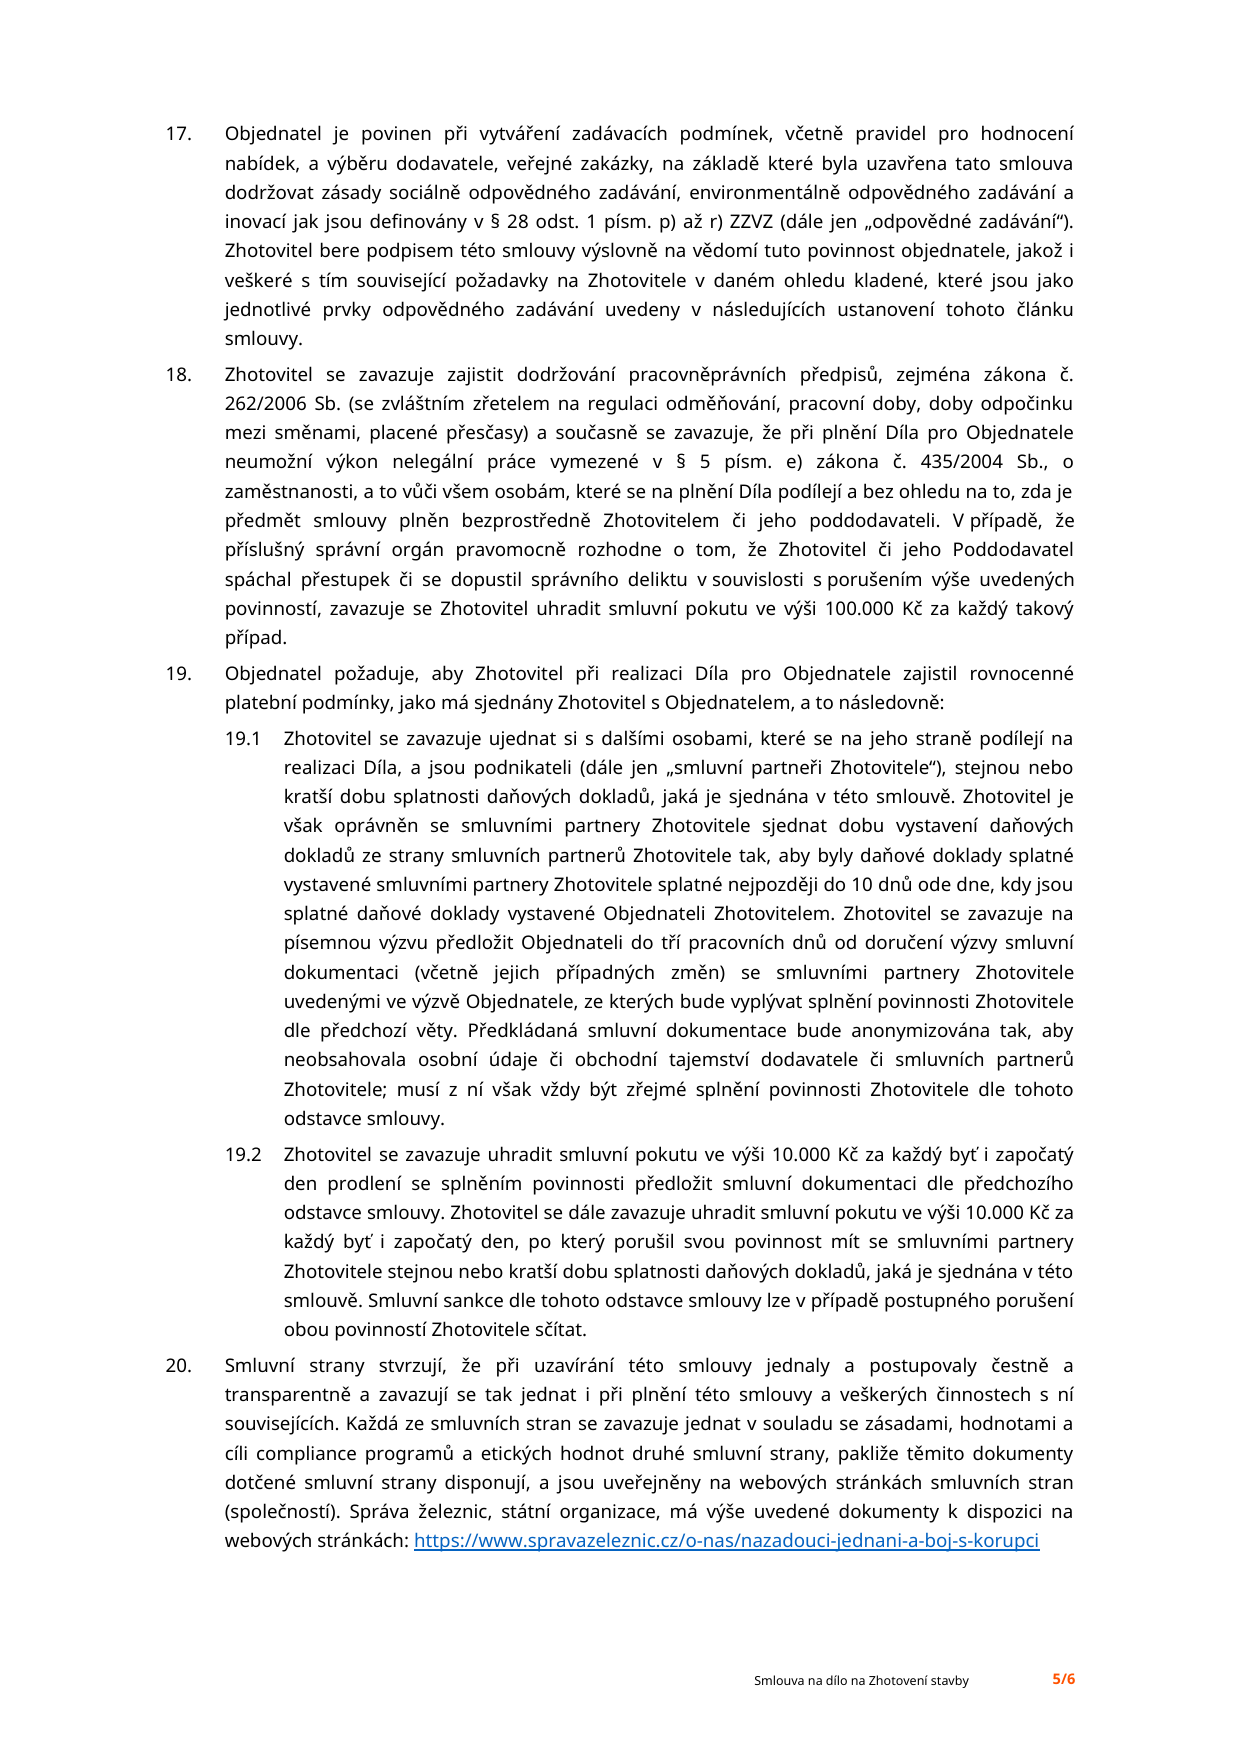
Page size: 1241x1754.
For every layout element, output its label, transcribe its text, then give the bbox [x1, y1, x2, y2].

list Zhotovitel se zavazuje uhradit smluvní pokutu ve výši 10.000 Kč za každý byť i započatý den prodlení se splněním povinnosti předložit smluvní dokumentaci dle předchozího odstavce smlouvy. Zhotovitel se dále zavazuje uhradit smluvní pokutu ve výši 10.000 Kč za každý byť i započatý den, po který porušil svou povinnost mít se smluvními partnery Zhotovitele stejnou nebo kratší dobu splatnosti daňových dokladů, jaká je sjednána v této smlouvě. Smluvní sankce dle tohoto odstavce smlouvy lze v případě postupného porušení obou povinností Zhotovitele sčítat. [224, 1141, 1075, 1342]
list Smluvní strany stvrzují, že při uzavírání této smlouvy jednaly a postupovaly čestně a transparentně a zavazují se tak jednat i při plnění této smlouvy a veškerých činnostech s ní souvisejících. Každá ze smluvních stran se zavazuje jednat v souladu se zásadami, hodnotami a cíli compliance programů a etických hodnot druhé smluvní strany, pakliže těmito dokumenty dotčené smluvní strany disponují, a jsou uveřejněny na webových stránkách smluvních stran (společností). Správa železnic, státní organizace, má výše uvedené dokumenty k dispozici na webových stránkách: https://www.spravazeleznic.cz/o-nas/nazadouci-jednani-a-boj-s-korupci [165, 1352, 1075, 1553]
list Objednatel je povinen při vytváření zadávacích podmínek, včetně pravidel pro hodnocení nabídek, a výběru dodavatele, veřejné zakázky, na základě které byla uzavřena tato smlouva dodržovat zásady sociálně odpovědného zadávání, environmentálně odpovědného zadávání a inovací jak jsou definovány v § 28 odst. 1 písm. p) až r) ZZVZ (dále jen „odpovědné zadávání“). Zhotovitel bere podpisem této smlouvy výslovně na vědomí tuto povinnost objednatele, jakož i veškeré s tím související požadavky na Zhotovitele v daném ohledu kladené, které jsou jako jednotlivé prvky odpovědného zadávání uvedeny v následujících ustanovení tohoto článku smlouvy. [165, 121, 1075, 351]
list Objednatel požaduje, aby Zhotovitel při realizaci Díla pro Objednatele zajistil rovnocenné platební podmínky, jako má sjednány Zhotovitel s Objednatelem, a to následovně: [165, 660, 1075, 715]
list Zhotovitel se zavazuje ujednat si s dalšími osobami, které se na jeho straně podílejí na realizaci Díla, a jsou podnikateli (dále jen „smluvní partneři Zhotovitele“), stejnou nebo kratší dobu splatnosti daňových dokladů, jaká je sjednána v této smlouvě. Zhotovitel je však oprávněn se smluvními partnery Zhotovitele sjednat dobu vystavení daňových dokladů ze strany smluvních partnerů Zhotovitele tak, aby byly daňové doklady splatné vystavené smluvními partnery Zhotovitele splatné nejpozději do 10 dnů ode dne, kdy jsou splatné daňové doklady vystavené Objednateli Zhotovitelem. Zhotovitel se zavazuje na písemnou výzvu předložit Objednateli do tří pracovních dnů od doručení výzvy smluvní dokumentaci (včetně jejich případných změn) se smluvními partnery Zhotovitele uvedenými ve výzvě Objednatele, ze kterých bude vyplývat splnění povinnosti Zhotovitele dle předchozí věty. Předkládaná smluvní dokumentace bude anonymizována tak, aby neobsahovala osobní údaje či obchodní tajemství dodavatele či smluvních partnerů Zhotovitele; musí z ní však vždy být zřejmé splnění povinnosti Zhotovitele dle tohoto odstavce smlouvy. [224, 725, 1075, 1131]
list Zhotovitel se zavazuje zajistit dodržování pracovněprávních předpisů, zejména zákona č. 262/2006 Sb. (se zvláštním zřetelem na regulaci odměňování, pracovní doby, doby odpočinku mezi směnami, placené přesčasy) a současně se zavazuje, že při plnění Díla pro Objednatele neumožní výkon nelegální práce vymezené v § 5 písm. e) zákona č. 435/2004 Sb., o zaměstnanosti, a to vůči všem osobám, které se na plnění Díla podílejí a bez ohledu na to, zda je předmět smlouvy plněn bezprostředně Zhotovitelem či jeho poddodavateli. V případě, že příslušný správní orgán pravomocně rozhodne o tom, že Zhotovitel či jeho Poddodavatel spáchal přestupek či se dopustil správního deliktu v souvislosti s porušením výše uvedených povinností, zavazuje se Zhotovitel uhradit smluvní pokutu ve výši 100.000 Kč za každý takový případ. [165, 361, 1075, 650]
